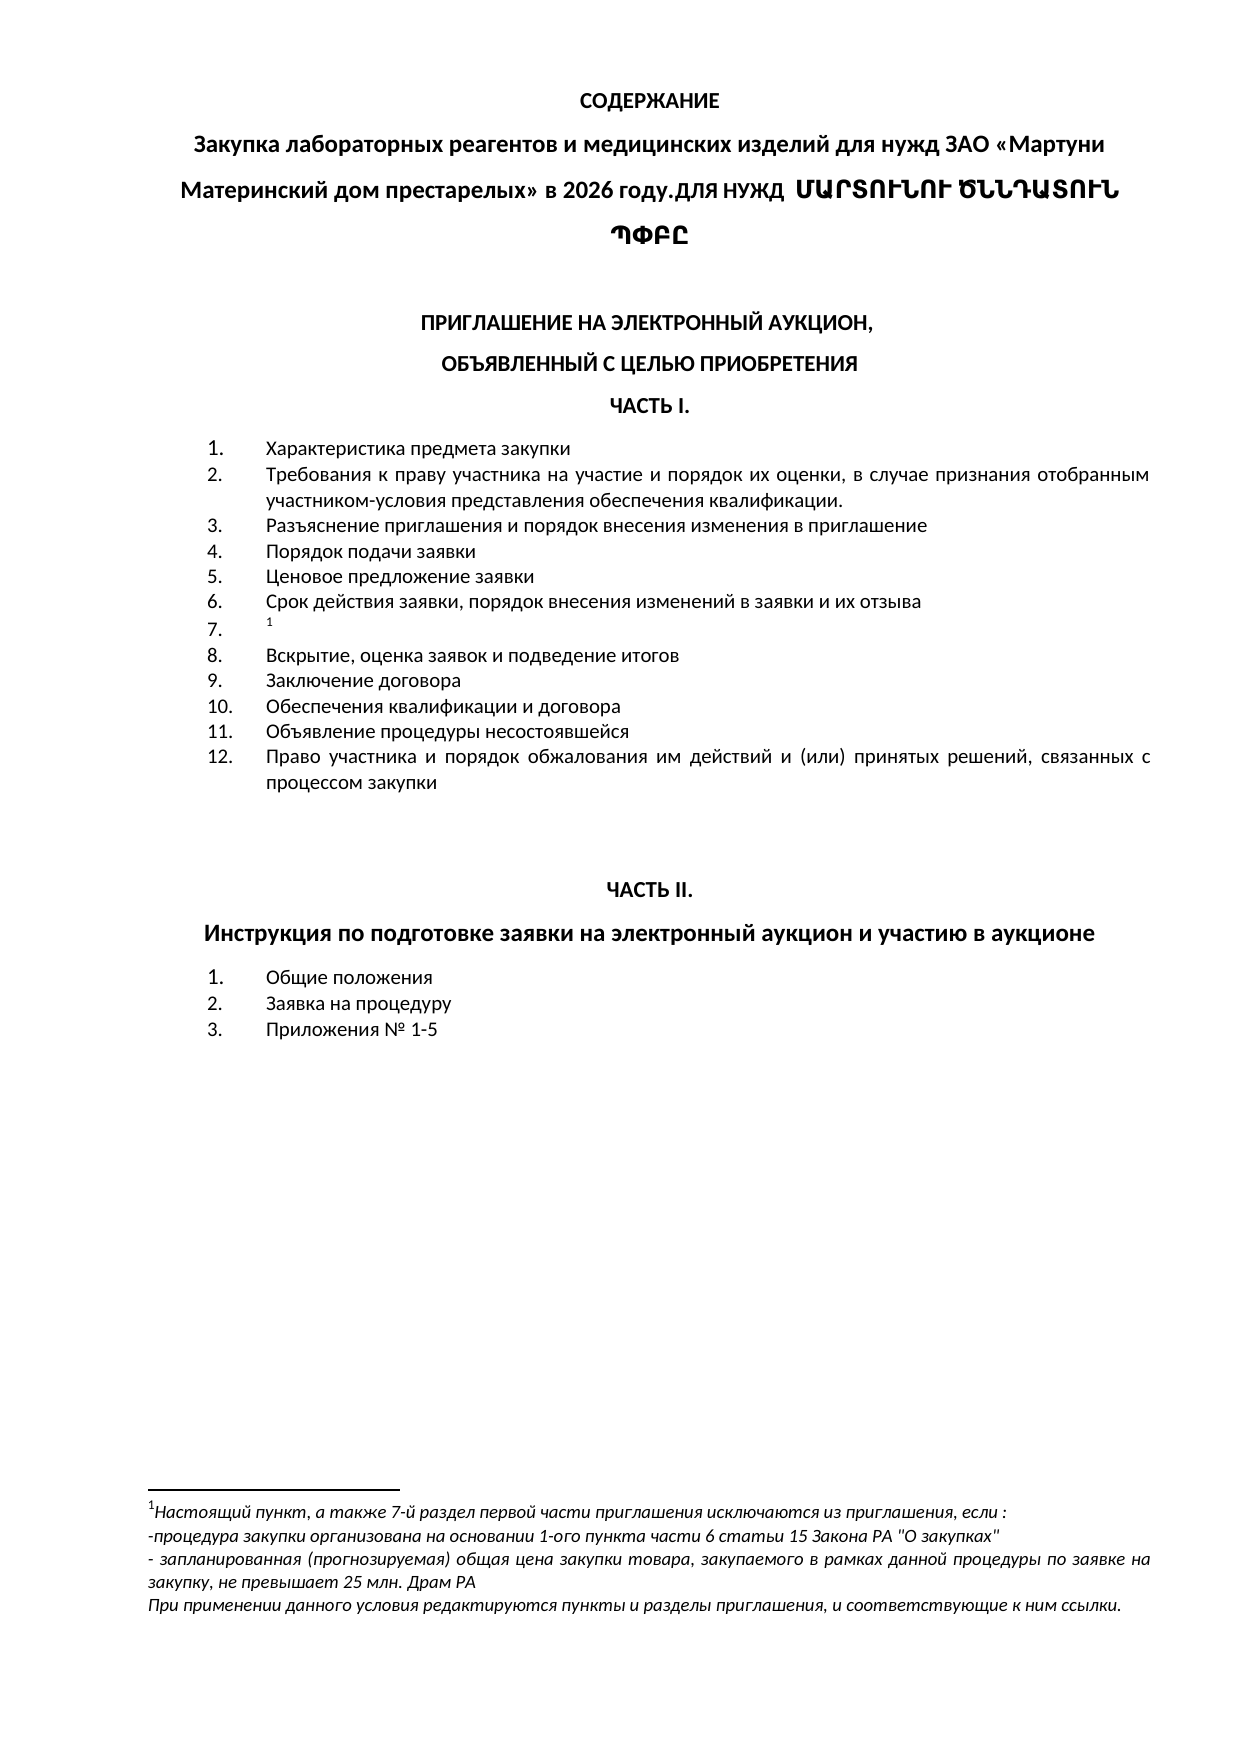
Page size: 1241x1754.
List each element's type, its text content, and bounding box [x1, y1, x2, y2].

text Инструкция по подготовке заявки на электронный аукцион и участию в аукционе [148, 917, 1152, 947]
text 11. Объявление процедуры несостоявшейся [207, 718, 1152, 744]
text 1. Характеристика предмета закупки [207, 433, 1152, 462]
text 8. Вскрытие, оценка заявок и подведение итогов [207, 642, 1152, 667]
text 2. Требования к праву участника на участие и порядок их оценки, в случае признания отобранным участником-условия представления обеспечения квалификации. [207, 462, 1152, 512]
text 3. Разъяснение приглашения и порядок внесения изменения в приглашение [207, 512, 1152, 538]
text 4. Порядок подачи заявки [207, 538, 1152, 563]
text ПРИГЛАШЕНИЕ НА ЭЛЕКТРОННЫЙ АУКЦИОН, ОБЪЯВЛЕННЫЙ С ЦЕЛЬЮ ПРИОБРЕТЕНИЯ [148, 308, 1152, 378]
text ЧАСТЬ I. [148, 392, 1152, 419]
text ЧАСТЬ II. [148, 875, 1152, 903]
text СОДЕРЖАНИЕ [148, 86, 1152, 114]
text 3. Приложения № 1-5 [207, 1016, 1152, 1041]
text 6. Срок действия заявки, порядок внесения изменений в заявки и их отзыва [207, 589, 1152, 614]
text 5. Ценовое предложение заявки [207, 563, 1152, 589]
text 2. Заявка на процедуру [207, 990, 1152, 1016]
text Закупка лабораторных реагентов и медицинских изделий для нужд ЗАО «Мартуни Материнский дом престарелых» в 2026 году.ДЛЯ НУЖД ՄԱՐՏՈՒՆՈՒ ԾՆՆԴԱՏՈՒՆ ՊՓԲԸ [148, 128, 1152, 250]
text 12. Право участника и порядок обжалования им действий и (или) принятых решений, связанных с процессом закупки [207, 744, 1152, 794]
text 10. Обеспечения квалификации и договора [207, 693, 1152, 718]
text 9. Заключение договора [207, 667, 1152, 693]
text 1. Общие положения [207, 962, 1152, 990]
text 7. [207, 614, 1152, 642]
